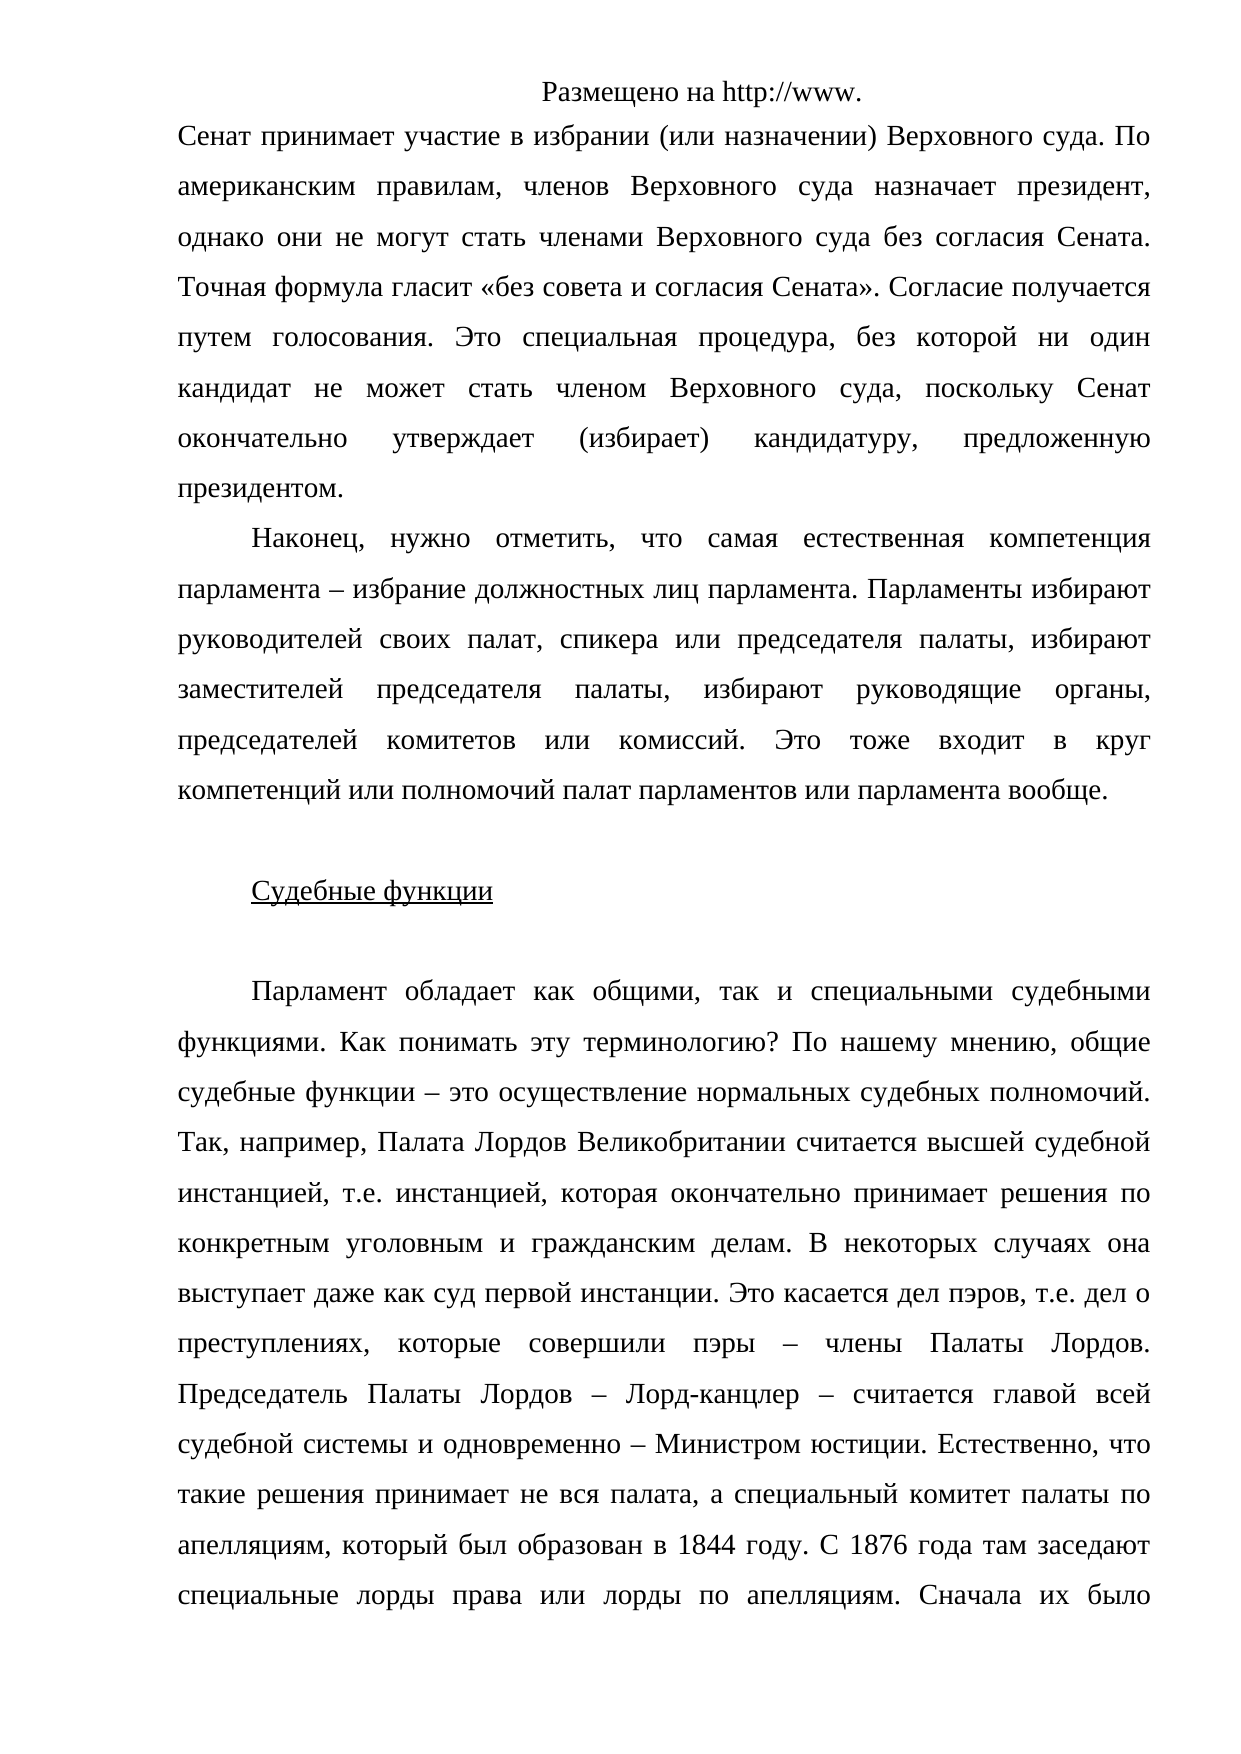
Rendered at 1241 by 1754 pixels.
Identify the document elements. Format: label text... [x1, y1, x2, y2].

subtitle Судебные функции [177, 873, 1152, 906]
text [177, 118, 1152, 504]
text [177, 973, 1152, 1611]
text Наконец, нужно отметить, что самая естественная компетенция парламента – избрание должностных лиц парламента. Парламенты избирают руководителей своих палат, спикера или председателя палаты, избирают заместителей председателя палаты, избирают руководящие органы, председателей комитетов или комиссий. Это тоже входит в круг компетенций или полномочий палат парламентов или парламента вообще. [177, 521, 1152, 806]
